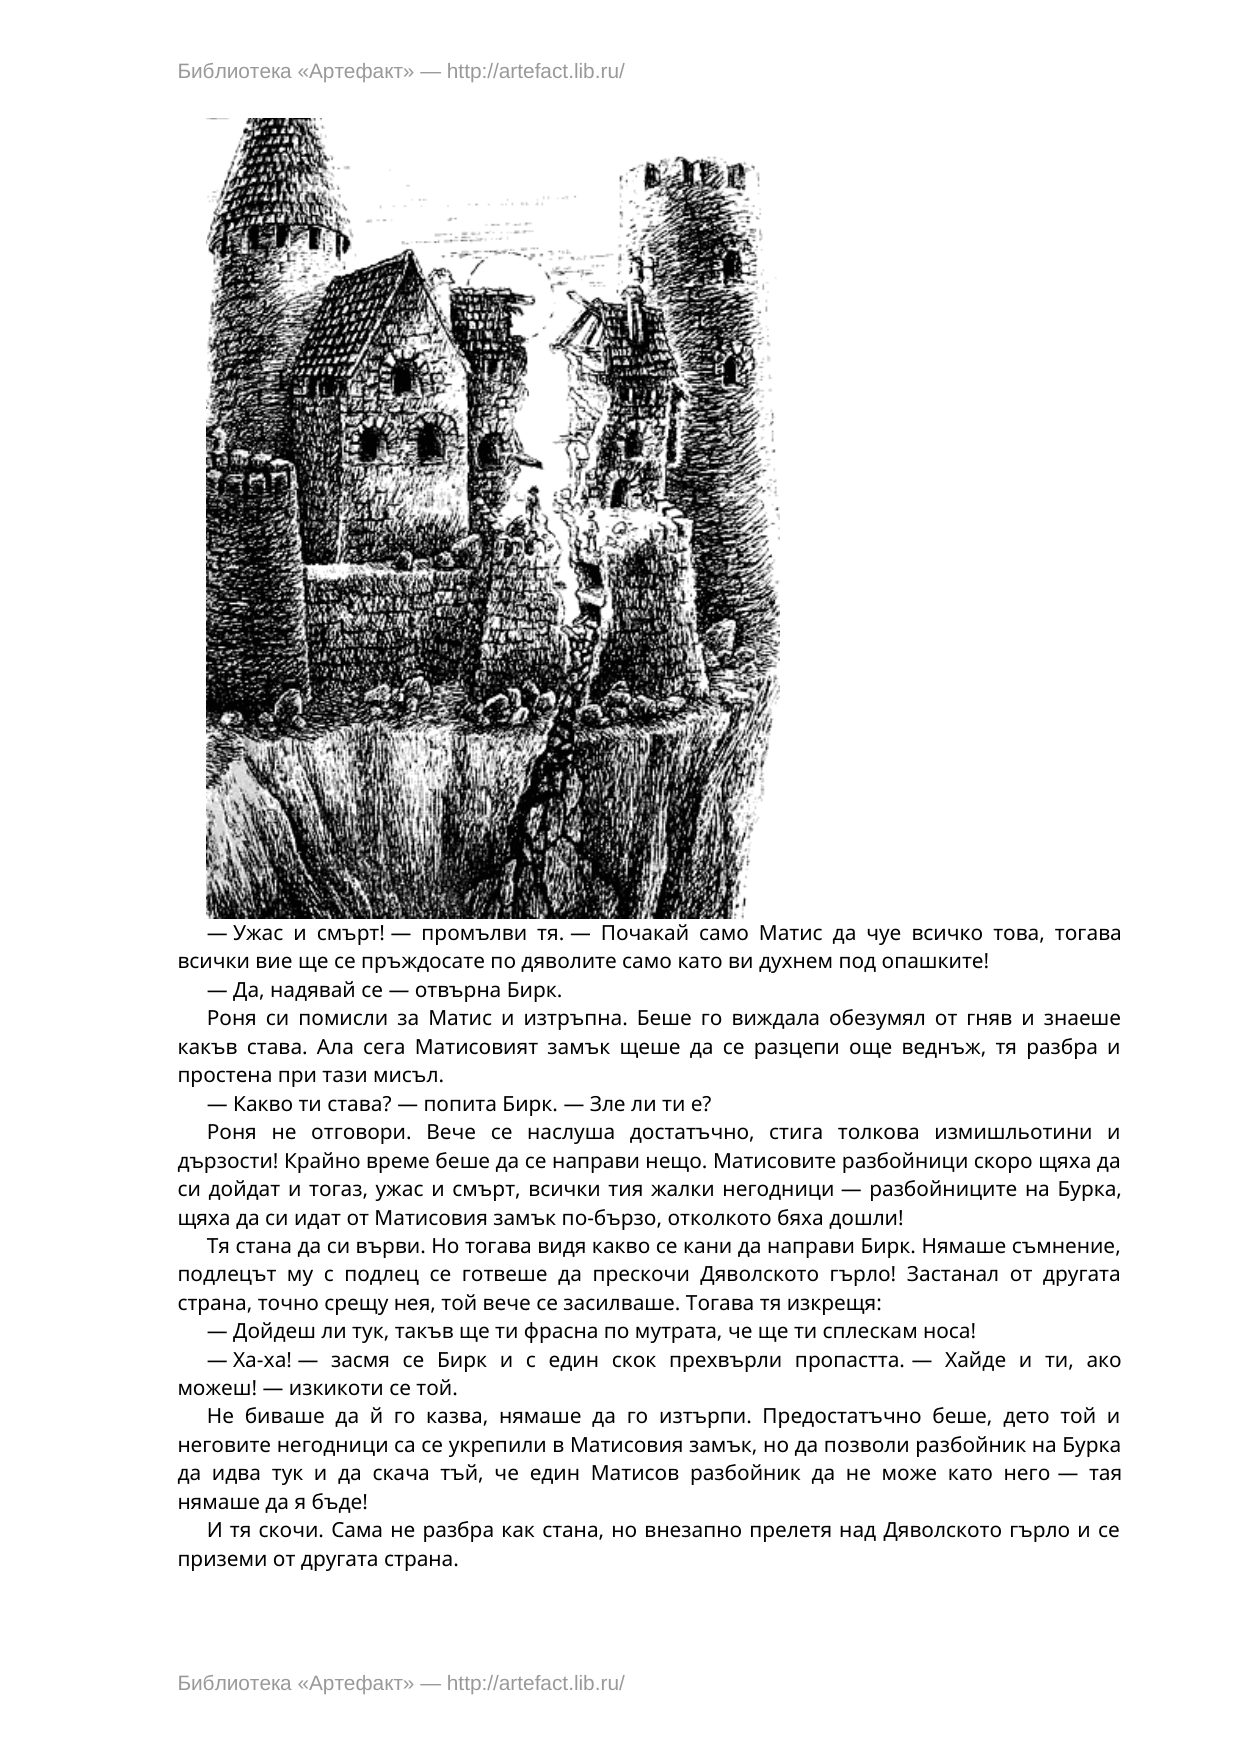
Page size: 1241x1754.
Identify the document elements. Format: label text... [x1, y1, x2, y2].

text Роня не отговори. Вече се наслуша достатъчно, стига толкова измишльотини и дързости! Крайно време беше да се направи нещо. Матисовите разбойници скоро щяха да си дойдат и тогаз, ужас и смърт, всички тия жалки негодници — разбойниците на Бурка, щяха да си идат от Матисовия замък по-бързо, отколкото бяха дошли! [177, 1117, 1122, 1231]
text Роня си помисли за Матис и изтръпна. Беше го виждала обезумял от гняв и знаеше какъв става. Ала сега Матисовият замък щеше да се разцепи още веднъж, тя разбра и простена при тази мисъл. [177, 1003, 1122, 1089]
picture [206, 118, 780, 919]
text И тя скочи. Сама не разбра как стана, но внезапно прелетя над Дяволското гърло и се приземи от другата страна. [177, 1515, 1122, 1572]
text Не биваше да й го казва, нямаше да го изтърпи. Предостатъчно беше, дето той и неговите негодници са се укрепили в Матисовия замък, но да позволи разбойник на Бурка да идва тук и да скача тъй, че един Матисов разбойник да не може като него — тая нямаше да я бъде! [177, 1402, 1122, 1515]
text Тя стана да си върви. Но тогава видя какво се кани да направи Бирк. Нямаше съмнение, подлецът му с подлец се готвеше да прескочи Дяволското гърло! Застанал от другата страна, точно срещу нея, той вече се засилваше. Тогава тя изкрещя: [177, 1231, 1122, 1316]
text — Дойдеш ли тук, такъв ще ти фрасна по мутрата, че ще ти сплескам носа! [177, 1316, 1122, 1345]
text — Какво ти става? — попита Бирк. — Зле ли ти е? [177, 1089, 1122, 1117]
text — Ха-ха! — засмя се Бирк и с един скок прехвърли пропастта. — Хайде и ти, ако можеш! — изкикоти се той. [177, 1345, 1122, 1402]
text — Ужас и смърт! — промълви тя. — Почакай само Матис да чуе всичко това, тогава всички вие ще се пръждосате по дяволите само като ви духнем под опашките! [177, 918, 1122, 975]
text — Да, надявай се — отвърна Бирк. [177, 975, 1122, 1003]
